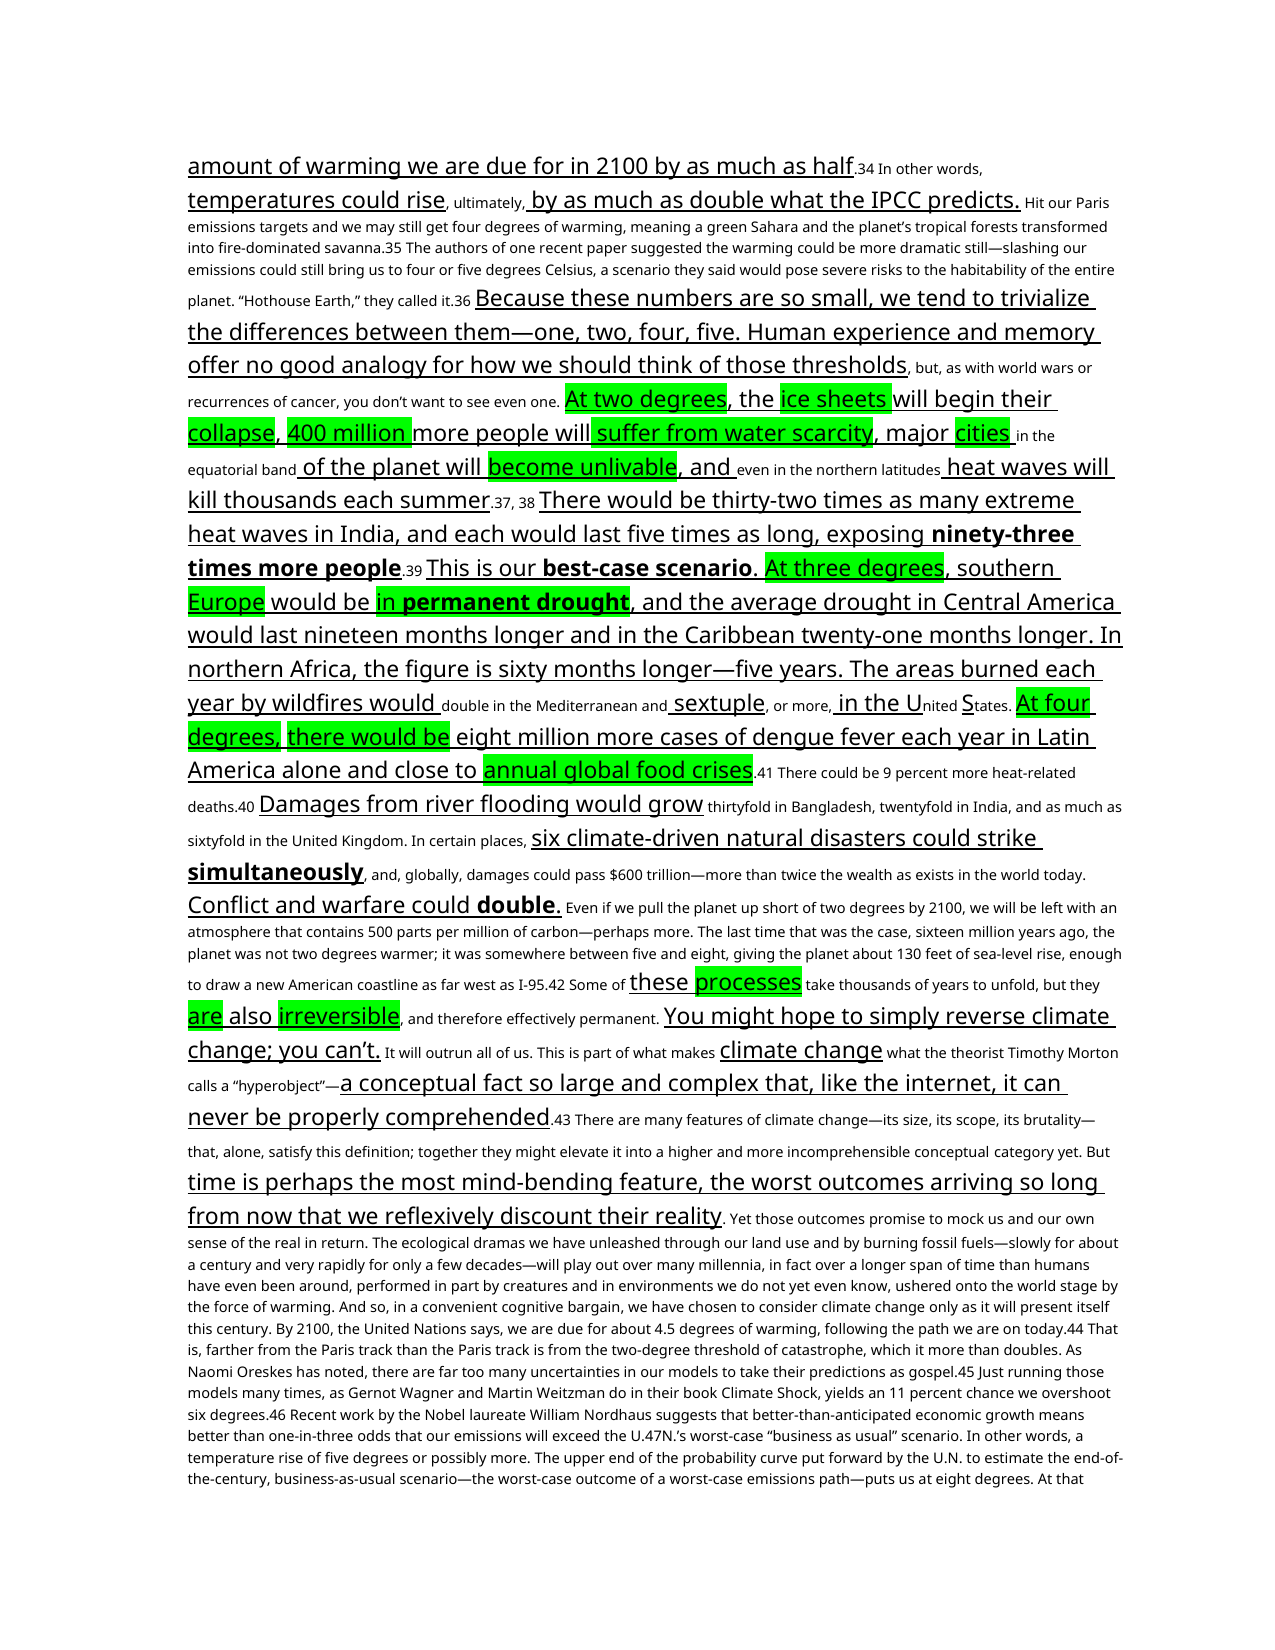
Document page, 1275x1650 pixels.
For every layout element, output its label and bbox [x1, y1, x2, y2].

text [187, 150, 1125, 1489]
